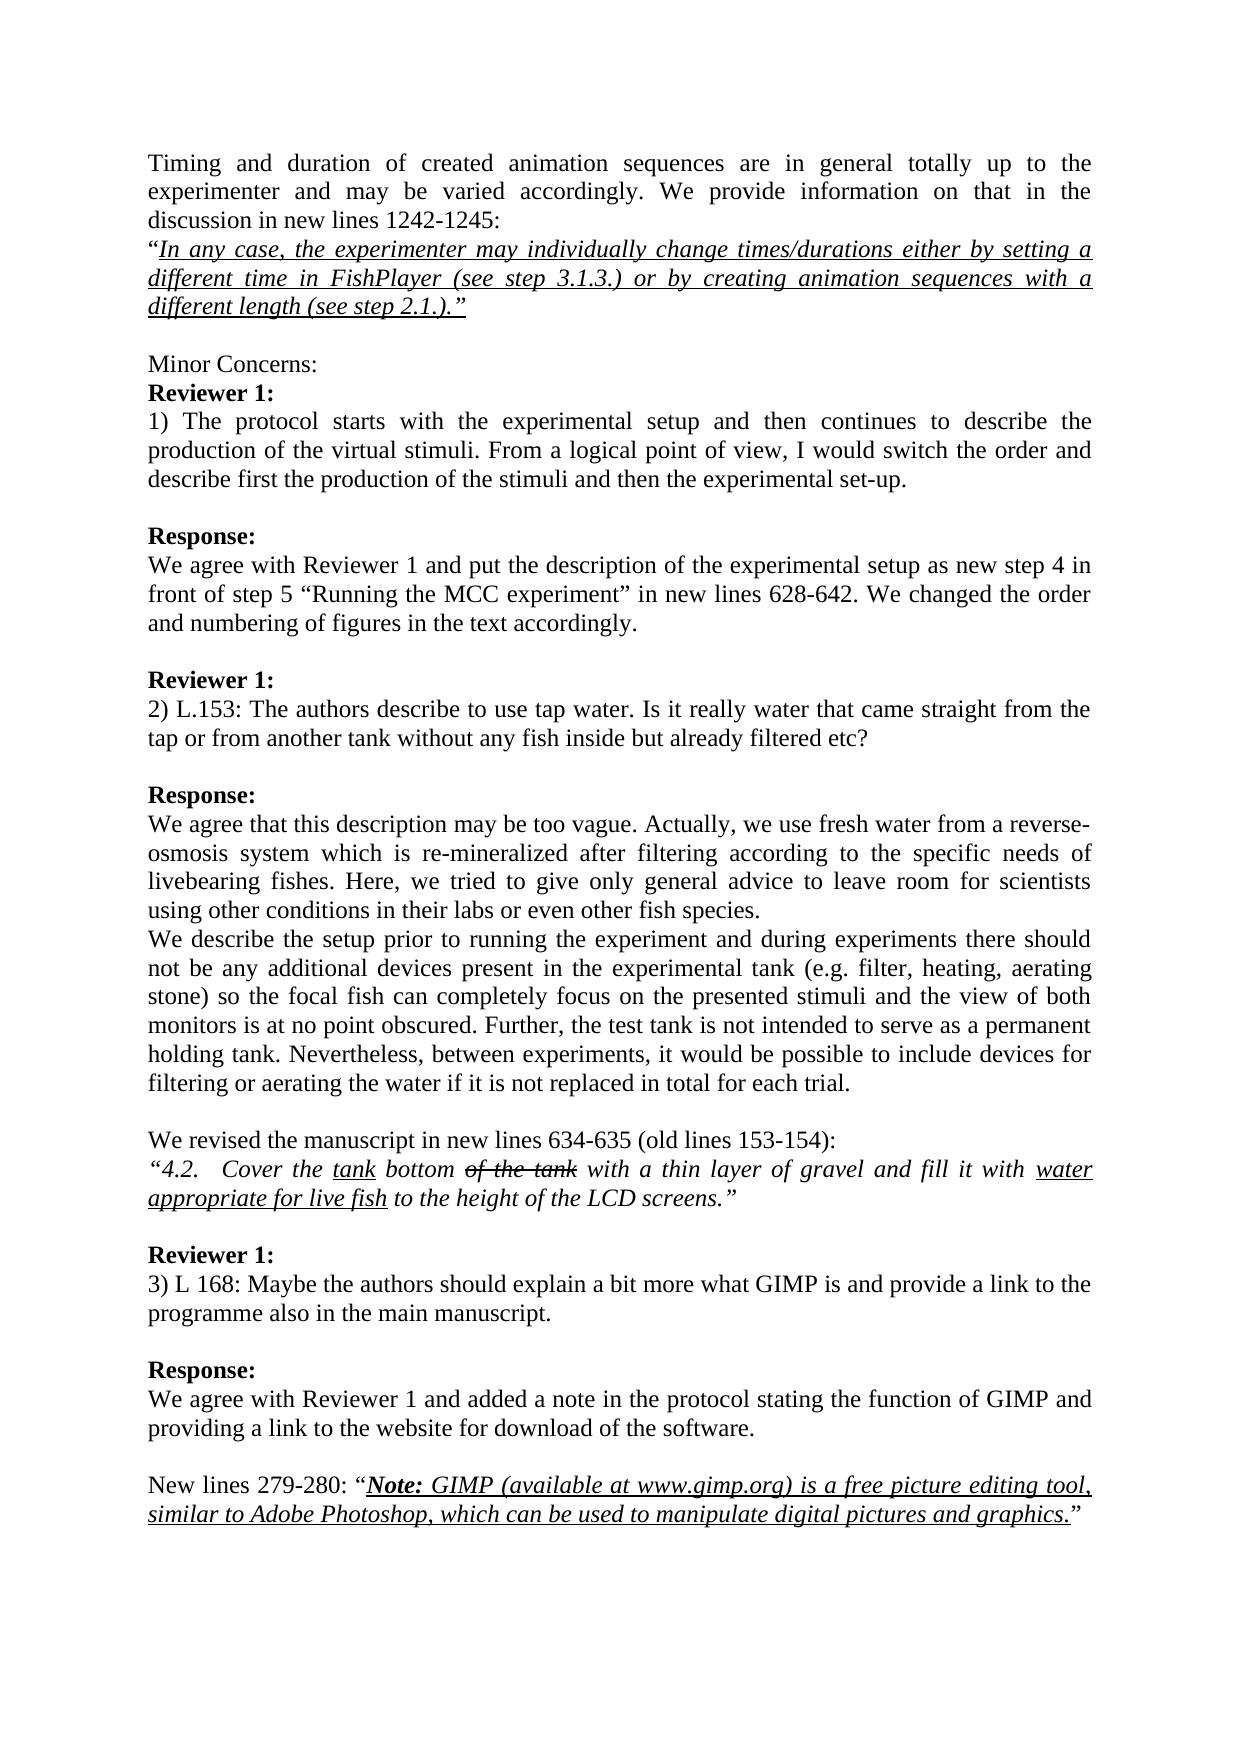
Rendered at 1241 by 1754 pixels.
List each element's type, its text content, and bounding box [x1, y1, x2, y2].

text Reviewer 1: [148, 1240, 1093, 1269]
text 2) L.153: The authors describe to use tap water. Is it really water that came straight from the tap or from another tank without any fish inside but already filtered etc? [148, 694, 1093, 751]
text Timing and duration of created animation sequences are in general totally up to the experimenter and may be varied accordingly. We provide information on that in the discussion in new lines 1242-1245: [148, 148, 1093, 234]
text “In any case, the experimenter may individually change times/durations either by setting a different time in FishPlayer (see step 3.1.3.) or by creating animation sequences with a different length (see step 2.1.).” [148, 289, 1093, 320]
text “4.2. Cover the tank bottom of the tank with a thin layer of gravel and fill it with water appropriate for live fish to the height of the LCD screens.” [148, 1154, 1093, 1211]
text “In any case, the experimenter may individually change times/durations either by setting a different time in FishPlayer (see step 3.1.3.) or by creating animation sequences with a different length (see step 2.1.).” [148, 234, 1093, 288]
text Reviewer 1: [148, 378, 1093, 406]
text We revised the manuscript in new lines 634-635 (old lines 153-154): [148, 1125, 1093, 1154]
text We agree with Reviewer 1 and put the description of the experimental setup as new step 4 in front of step 5 “Running the MCC experiment” in new lines 628-642. We changed the order and numbering of figures in the text accordingly. [148, 550, 1093, 636]
text Response: [148, 1355, 1093, 1384]
text Response: [148, 521, 1093, 550]
text We agree that this description may be too vague. Actually, we use fresh water from a reverse-osmosis system which is re-mineralized after filtering according to the specific needs of livebearing fishes. Here, we tried to give only general advice to leave room for scientists using other conditions in their labs or even other fish species. [148, 809, 1093, 924]
text 3) L 168: Maybe the authors should explain a bit more what GIMP is and provide a link to the programme also in the main manuscript. [148, 1269, 1093, 1326]
text Minor Concerns: [148, 349, 1093, 378]
text New lines 279-280: “Note: GIMP (available at www.gimp.org) is a free picture editing tool, similar to Adobe Photoshop, which can be used to manipulate digital pictures and graphics.” [148, 1470, 1093, 1528]
text 1) The protocol starts with the experimental setup and then continues to describe the production of the virtual stimuli. From a logical point of view, I would switch the order and describe first the production of the stimuli and then the experimental set-up. [148, 406, 1093, 493]
text We describe the setup prior to running the experiment and during experiments there should not be any additional devices present in the experimental tank (e.g. filter, heating, aerating stone) so the focal fish can completely focus on the presented stimuli and the view of both monitors is at no point obscured. Further, the test tank is not intended to serve as a permanent holding tank. Nevertheless, between experiments, it would be possible to include devices for filtering or aerating the water if it is not replaced in total for each trial. [148, 924, 1093, 1096]
text We agree with Reviewer 1 and added a note in the protocol stating the function of GIMP and providing a link to the website for download of the software. [148, 1384, 1093, 1441]
text Response: [148, 780, 1093, 809]
text Reviewer 1: [148, 665, 1093, 694]
